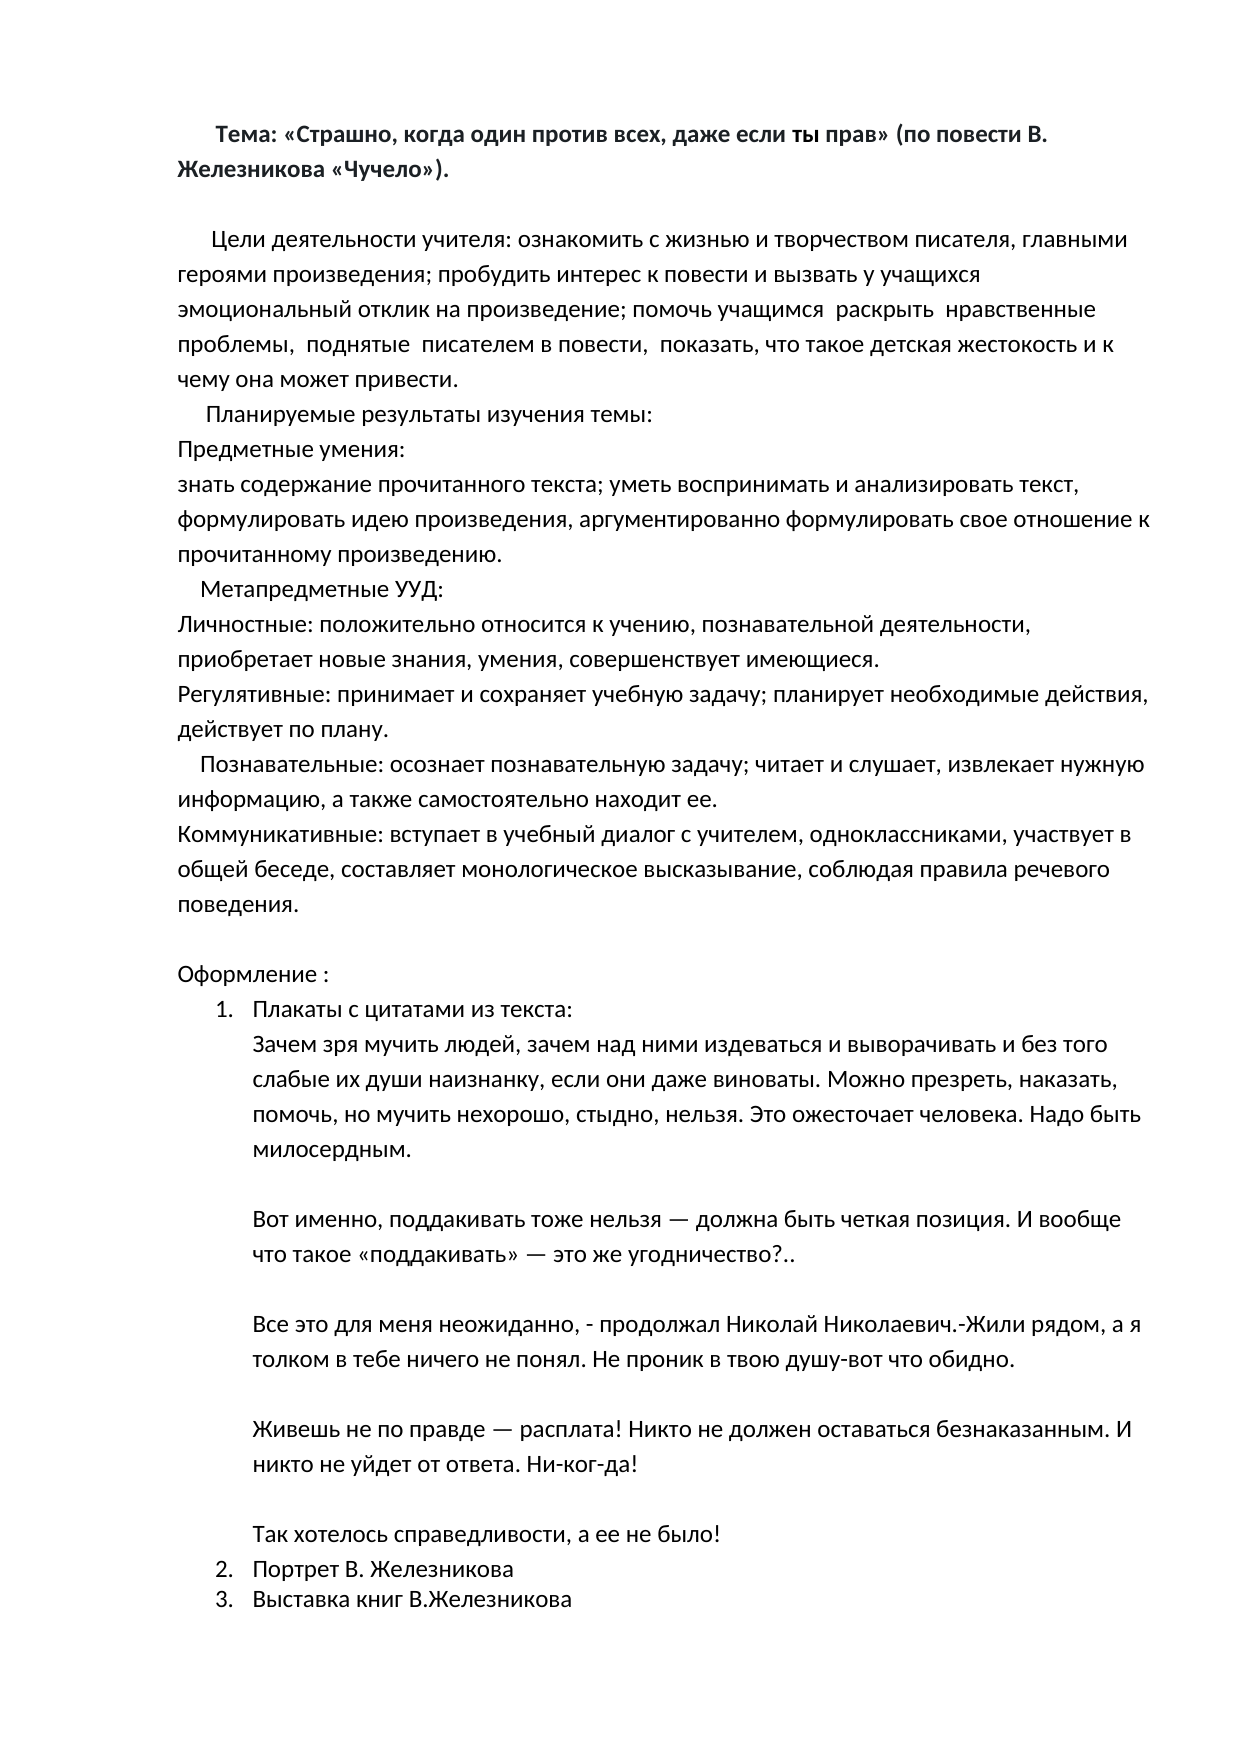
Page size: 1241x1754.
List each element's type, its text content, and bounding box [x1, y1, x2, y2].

list Плакаты с цитатами из текста: [215, 993, 1152, 1024]
text Метапредметные УУД: [177, 573, 1152, 604]
text Цели деятельности учителя: ознакомить с жизнью и творчеством писателя, главными героями произведения; пробудить интерес к повести и вызвать у учащихся эмоциональный отклик на произведение; помочь учащимся раскрыть нравственные проблемы, поднятые писателем в повести, показать, что такое детская жестокость и к чему она может привести. [177, 223, 1152, 394]
text Познавательные: осознает познавательную задачу; читает и слушает, извлекает нужную информацию, а также самостоятельно находит ее. [177, 748, 1152, 814]
list Так хотелось справедливости, а ее не было! [252, 1518, 1152, 1549]
list Зачем зря мучить людей, зачем над ними издеваться и выворачивать и без того слабые их души наизнанку, если они даже виноваты. Можно презреть, наказать, помочь, но мучить нехорошо, стыдно, нельзя. Это ожесточает человека. Надо быть милосердным. [252, 1028, 1152, 1164]
text Регулятивные: принимает и сохраняет учебную задачу; планирует необходимые действия, действует по плану. [177, 678, 1152, 744]
text Оформление : [177, 958, 1152, 989]
text Тема: «Страшно, когда один против всех, даже если ты прав» (по повести В. Железникова «Чучело»). [177, 118, 1152, 184]
text Коммуникативные: вступает в учебный диалог с учителем, одноклассниками, участвует в общей беседе, составляет монологическое высказывание, соблюдая правила речевого поведения. [177, 818, 1152, 919]
list Все это для меня неожиданно, - продолжал Николай Николаевич.-Жили рядом, а я толком в тебе ничего не понял. Не проник в твою душу-вот что обидно. [252, 1308, 1152, 1374]
text Планируемые результаты изучения темы: [177, 398, 1152, 429]
list Выставка книг В.Железникова [215, 1584, 1152, 1614]
text знать содержание прочитанного текста; уметь воспринимать и анализировать текст, формулировать идею произведения, аргументированно формулировать свое отношение к прочитанному произведению. [177, 468, 1152, 569]
list Живешь не по правде — расплата! Никто не должен оставаться безнаказанным. И никто не уйдет от ответа. Ни-ког-да! [252, 1413, 1152, 1479]
text Предметные умения: [177, 433, 1152, 464]
text Личностные: положительно относится к учению, познавательной деятельности, приобретает новые знания, умения, совершенствует имеющиеся. [177, 608, 1152, 674]
list Портрет В. Железникова [215, 1553, 1152, 1584]
list Вот именно, поддакивать тоже нельзя — должна быть четкая позиция. И вообще что такое «поддакивать» — это же угодничество?.. [252, 1203, 1152, 1269]
